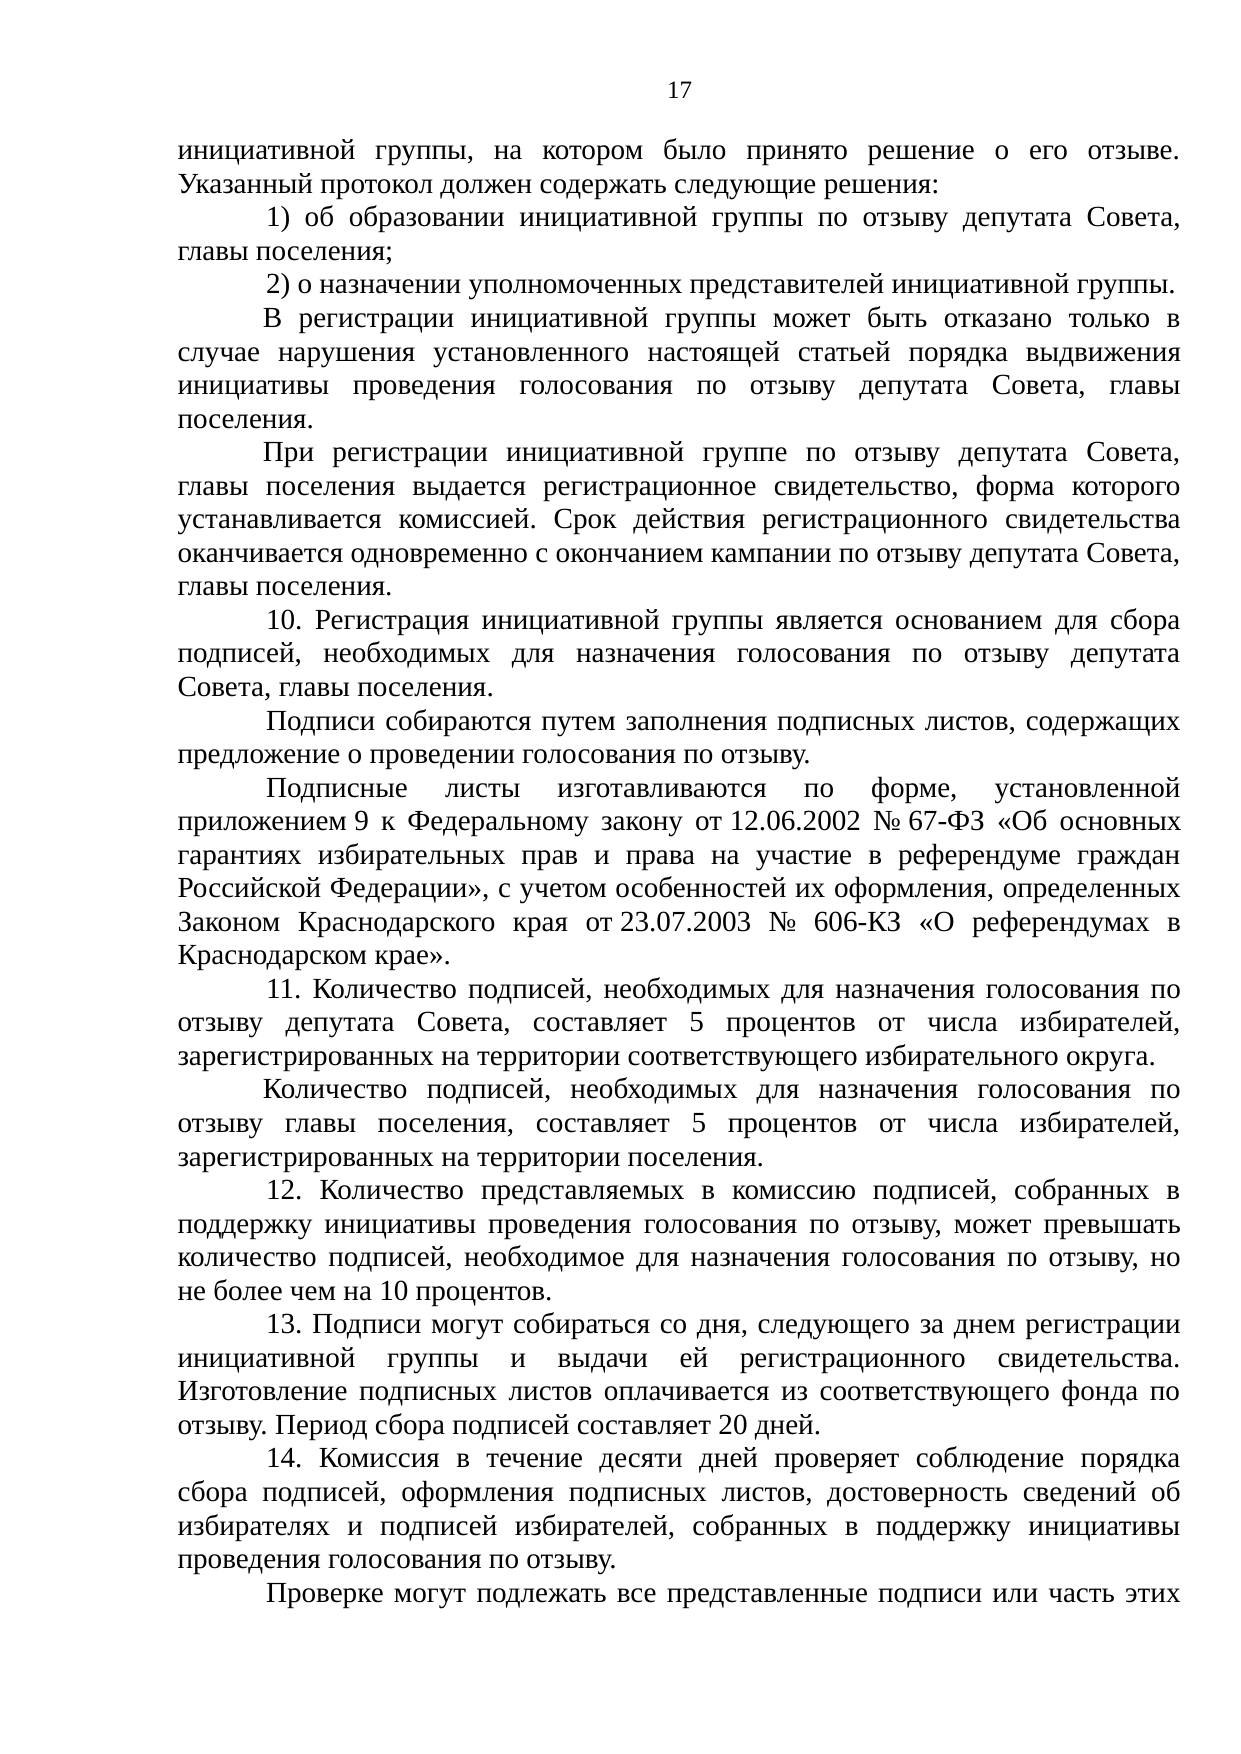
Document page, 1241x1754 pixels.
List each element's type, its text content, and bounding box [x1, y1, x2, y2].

text 13. Подписи могут собираться со дня, следующего за днем регистрации инициативной группы и выдачи ей регистрационного свидетельства. Изготовление подписных листов оплачивается из соответствующего фонда по отзыву. Период сбора подписей составляет 20 дней. [177, 1306, 1181, 1441]
text 12. Количество представляемых в комиссию подписей, собранных в поддержку инициативы проведения голосования по отзыву, может превышать количество подписей, необходимое для назначения голосования по отзыву, но не более чем на 10 процентов. [177, 1172, 1181, 1306]
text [177, 1575, 1181, 1608]
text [177, 132, 1181, 199]
text Количество подписей, необходимых для назначения голосования по отзыву главы поселения, составляет 5 процентов от числа избирателей, зарегистрированных на территории поселения. [177, 1072, 1181, 1172]
text Подписные листы изготавливаются по форме, установленной приложением 9 к Федеральному закону от 12.06.2002 № 67-ФЗ «Об основных гарантиях избирательных прав и права на участие в референдуме граждан Российской Федерации», с учетом особенностей их оформления, определенных Законом Краснодарского края от 23.07.2003 № 606-КЗ «О референдумах в Краснодарском крае». [177, 770, 1181, 971]
text Подписи собираются путем заполнения подписных листов, содержащих предложение о проведении голосования по отзыву. [177, 703, 1181, 770]
text 10. Регистрация инициативной группы является основанием для сбора подписей, необходимых для назначения голосования по отзыву депутата Совета, главы поселения. [177, 602, 1181, 703]
text 1) об образовании инициативной группы по отзыву депутата Совета, главы поселения; [177, 199, 1181, 267]
text 14. Комиссия в течение десяти дней проверяет соблюдение порядка сбора подписей, оформления подписных листов, достоверность сведений об избирателях и подписей избирателей, собранных в поддержку инициативы проведения голосования по отзыву. [177, 1441, 1181, 1575]
text При регистрации инициативной группе по отзыву депутата Совета, главы поселения выдается регистрационное свидетельство, форма которого устанавливается комиссией. Срок действия регистрационного свидетельства оканчивается одновременно с окончанием кампании по отзыву депутата Совета, главы поселения. [177, 434, 1181, 602]
text 2) о назначении уполномоченных представителей инициативной группы. [177, 267, 1181, 300]
text В регистрации инициативной группы может быть отказано только в случае нарушения установленного настоящей статьей порядка выдвижения инициативы проведения голосования по отзыву депутата Совета, главы поселения. [177, 300, 1181, 434]
text 11. Количество подписей, необходимых для назначения голосования по отзыву депутата Совета, составляет 5 процентов от числа избирателей, зарегистрированных на территории соответствующего избирательного округа. [177, 971, 1181, 1072]
